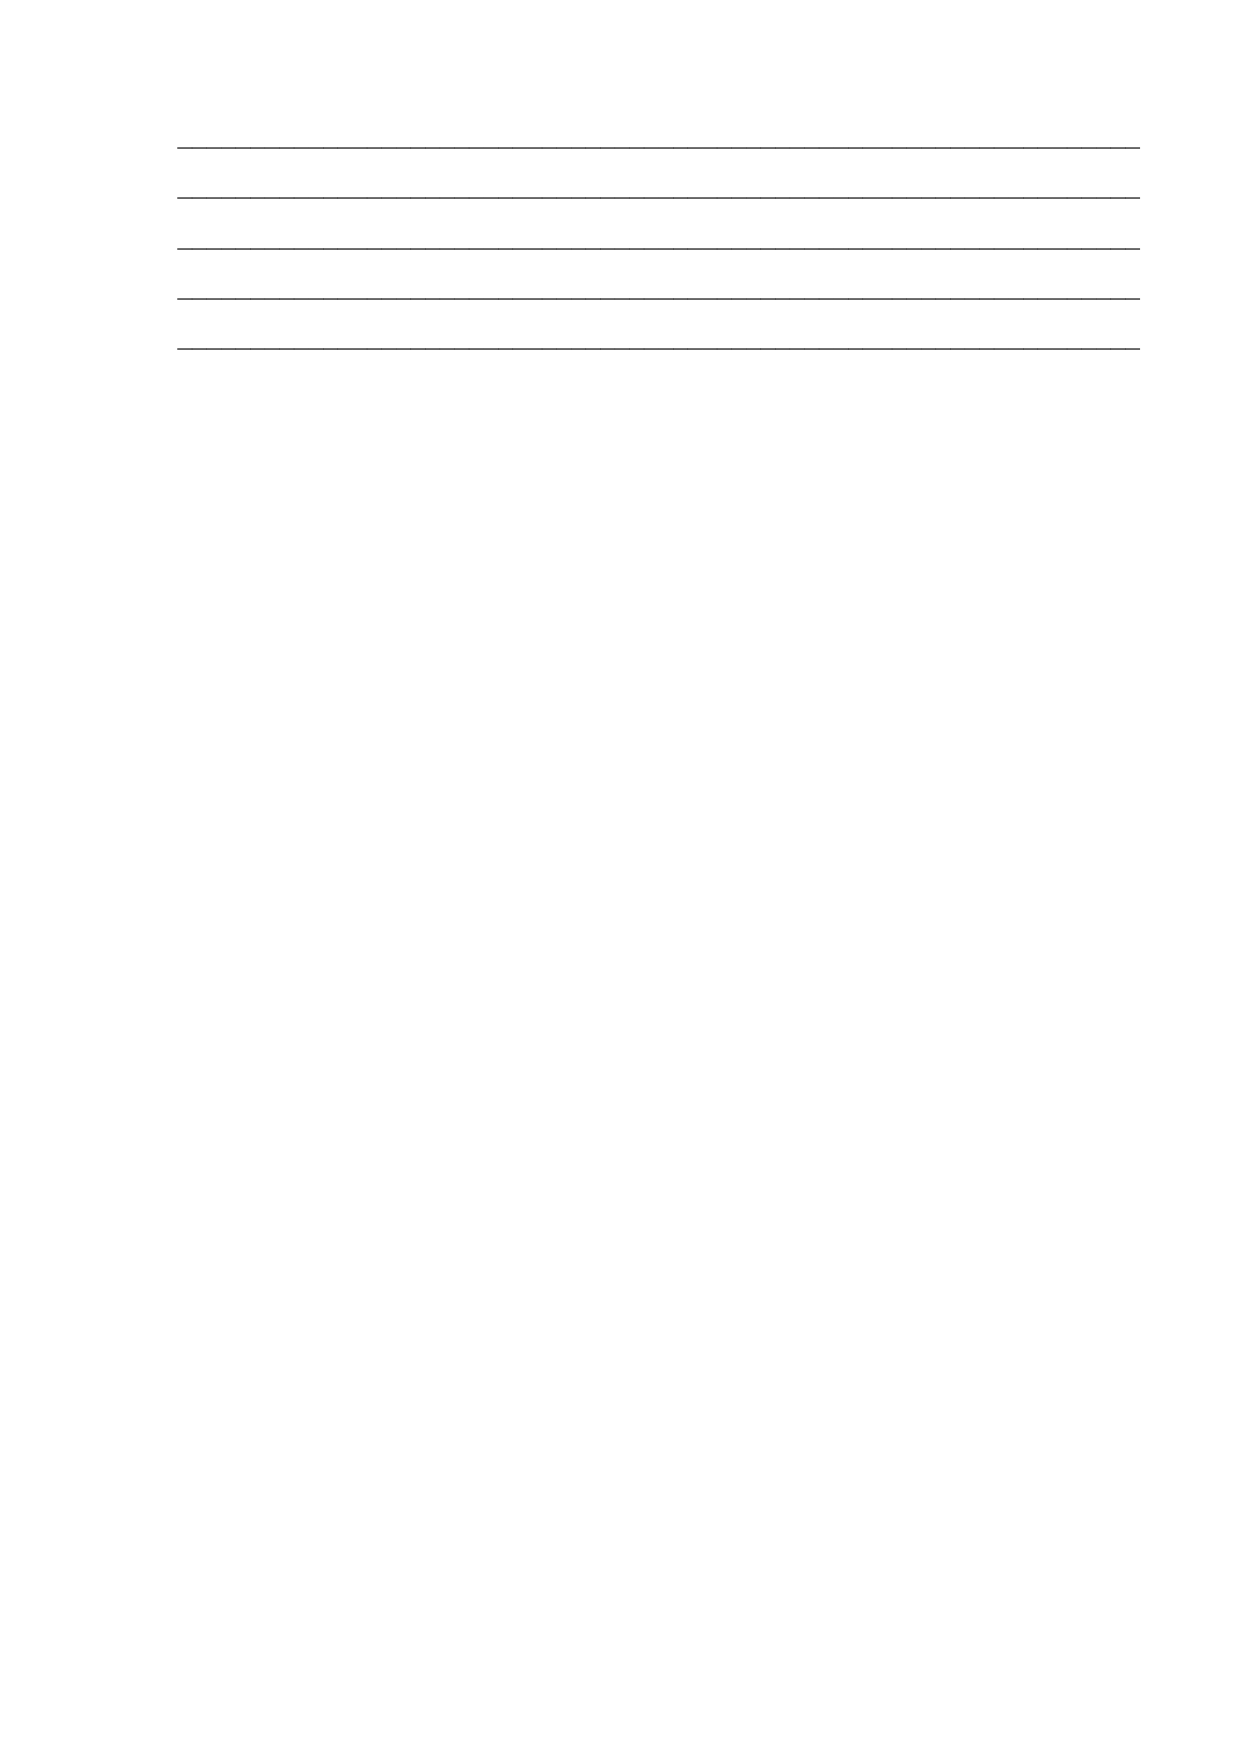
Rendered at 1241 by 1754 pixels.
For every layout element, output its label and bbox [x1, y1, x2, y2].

text [177, 118, 1152, 353]
